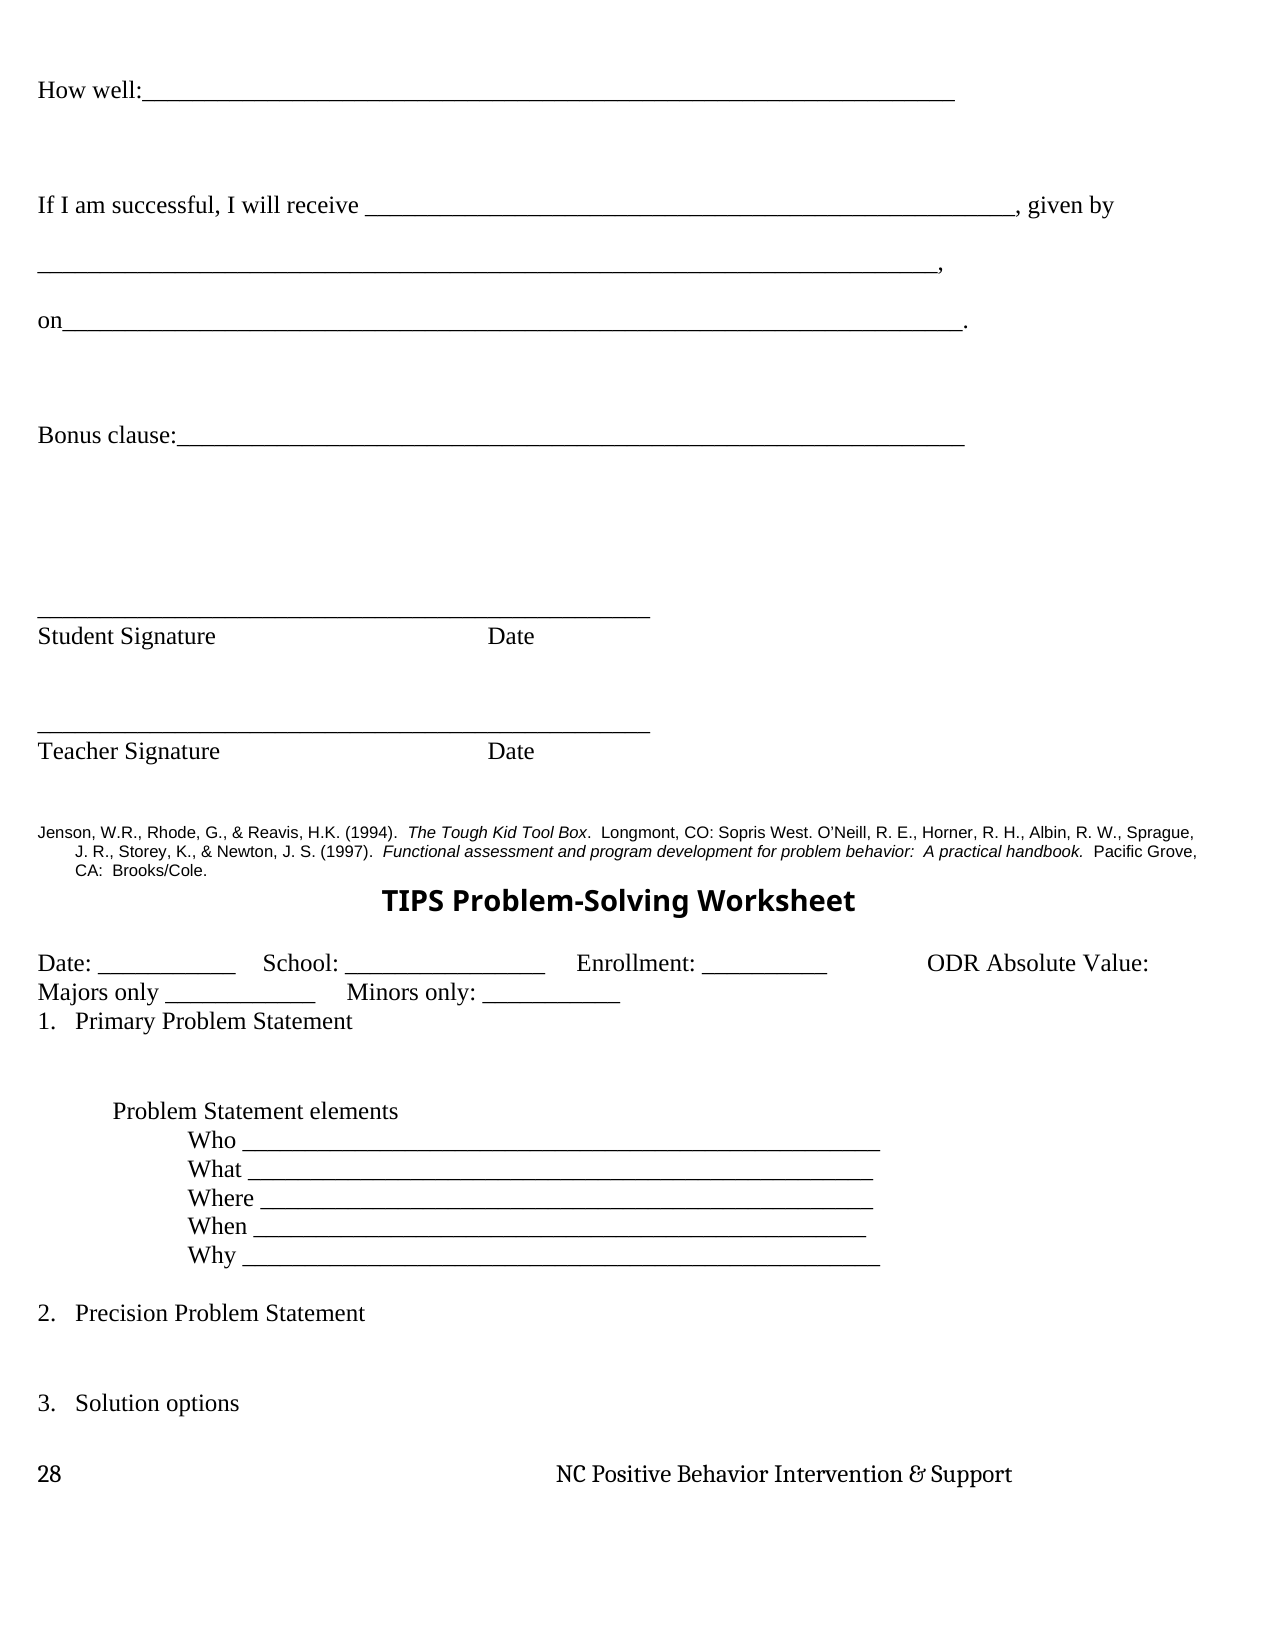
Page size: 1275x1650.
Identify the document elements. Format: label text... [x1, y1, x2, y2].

text on________________________________________________________________________. [37, 305, 1200, 334]
list Precision Problem Statement [37, 1298, 1200, 1326]
text How well:_________________________________________________________________ [37, 75, 1200, 104]
list What __________________________________________________ [187, 1154, 1200, 1183]
text Teacher Signature Date [37, 736, 1200, 765]
list Primary Problem Statement [37, 1006, 1200, 1035]
text Date: ___________ School: ________________ Enrollment: __________ ODR Absolute Value: Majors only ____________ Minors only: ___________ [37, 948, 1200, 1006]
text Bonus clause:_______________________________________________________________ [37, 420, 1200, 449]
list Problem Statement elements [112, 1096, 1200, 1125]
subtitle TIPS Problem-Solving Worksheet [37, 880, 1200, 920]
text _________________________________________________ [37, 707, 1200, 736]
list Who ___________________________________________________ [187, 1125, 1200, 1154]
text Jenson, W.R., Rhode, G., & Reavis, H.K. (1994). The Tough Kid Tool Box. Longmont, CO: Sopris West. O’Neill, R. E., Horner, R. H., Albin, R. W., Sprague, J. R., Storey, K., & Newton, J. S. (1997). Functional assessment and program development for problem behavior: A practical handbook. Pacific Grove, CA: Brooks/Cole. [37, 822, 1200, 880]
text _________________________________________________ [37, 592, 1200, 621]
text Student Signature Date [37, 621, 1200, 650]
list Where _________________________________________________ [187, 1183, 1200, 1211]
text If I am successful, I will receive ____________________________________________________, given by ________________________________________________________________________, [37, 190, 1200, 276]
list Why ___________________________________________________ [187, 1240, 1200, 1269]
list Solution options [37, 1388, 1200, 1417]
list When _________________________________________________ [187, 1211, 1200, 1240]
